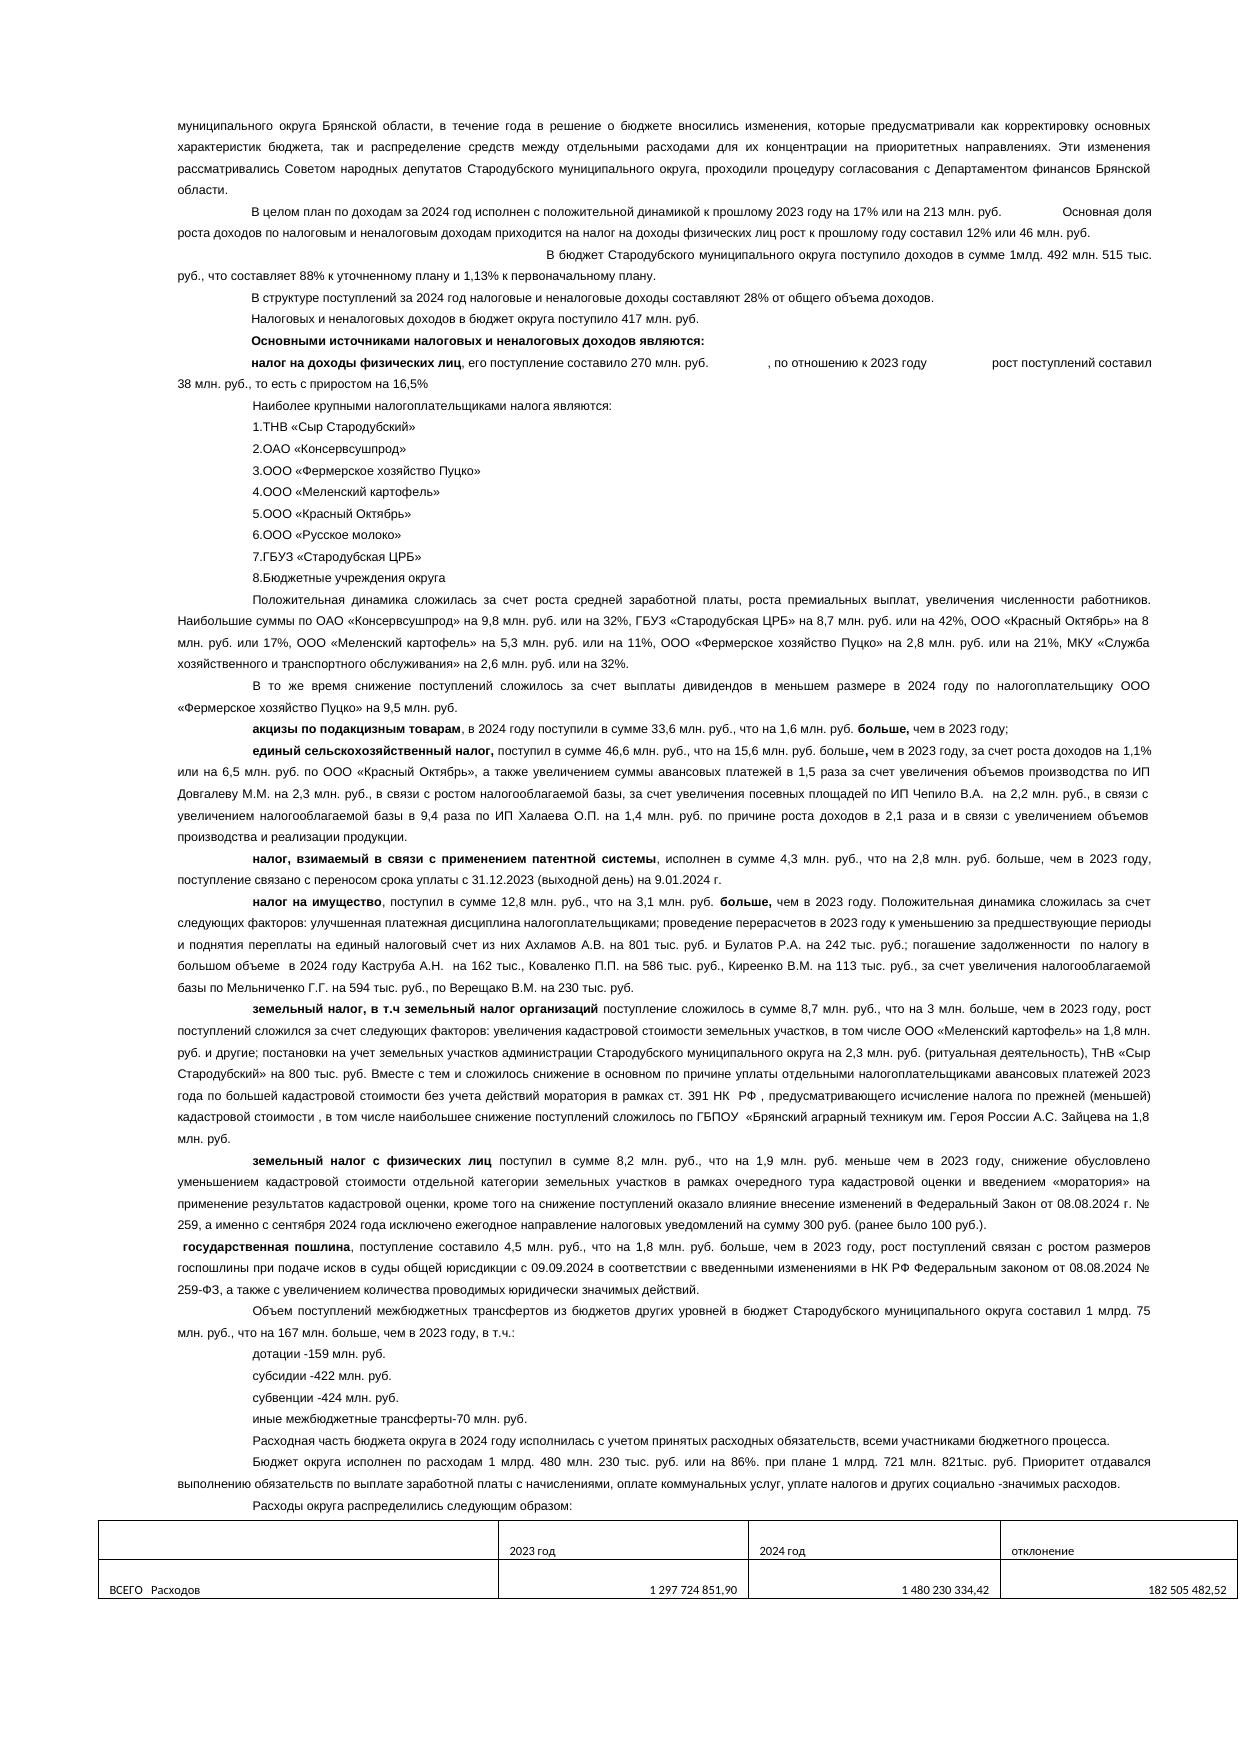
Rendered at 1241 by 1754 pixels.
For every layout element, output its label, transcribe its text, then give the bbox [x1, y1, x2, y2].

text земельный налог, в т.ч земельный налог организаций поступление сложилось в сумме 8,7 млн. руб., что на 3 млн. больше, чем в 2023 году, рост поступлений сложился за счет следующих факторов: увеличения кадастровой стоимости земельных участков, в том числе ООО «Меленский картофель» на 1,8 млн. руб. и другие; постановки на учет земельных участков администрации Стародубского муниципального округа на 2,3 млн. руб. (ритуальная деятельность), ТнВ «Сыр Стародубский» на 800 тыс. руб. Вместе с тем и сложилось снижение в основном по причине уплаты отдельными налогоплательщиками авансовых платежей 2023 года по большей кадастровой стоимости без учета действий моратория в рамках ст. 391 НК РФ , предусматривающего исчисление налога по прежней (меньшей) кадастровой стоимости , в том числе наибольшее снижение поступлений сложилось по ГБПОУ «Брянский аграрный техникум им. Героя России А.С. Зайцева на 1,8 млн. руб. [177, 1002, 1152, 1146]
text налог на имущество, поступил в сумме 12,8 млн. руб., что на 3,1 млн. руб. больше, чем в 2023 году. Положительная динамика сложилась за счет следующих факторов: улучшенная платежная дисциплина налогоплательщиками; проведение перерасчетов в 2023 году к уменьшению за предшествующие периоды и поднятия переплаты на единый налоговый счет из них Ахламов А.В. на 801 тыс. руб. и Булатов Р.А. на 242 тыс. руб.; погашение задолженности по налогу в большом объеме в 2024 году Каструба А.Н. на 162 тыс., Коваленко П.П. на 586 тыс. руб., Киреенко В.М. на 113 тыс. руб., за счет увеличения налогооблагаемой базы по Мельниченко Г.Г. на 594 тыс. руб., по Верещако В.М. на 230 тыс. руб. [177, 894, 1152, 995]
table_cell ВСЕГО Расходов [99, 1560, 498, 1598]
text 6.ООО «Русское молоко» [177, 528, 1152, 542]
text акцизы по подакцизным товарам, в 2024 году поступили в сумме 33,6 млн. руб., что на 1,6 млн. руб. больше, чем в 2023 году; [177, 722, 1152, 736]
table_header 2023 год [499, 1521, 748, 1559]
text Расходы округа распределились следующим образом: [177, 1498, 1152, 1512]
text единый сельскохозяйственный налог, поступил в сумме 46,6 млн. руб., что на 15,6 млн. руб. больше, чем в 2023 году, за счет роста доходов на 1,1% или на 6,5 млн. руб. по ООО «Красный Октябрь», а также увеличением суммы авансовых платежей в 1,5 раза за счет увеличения объемов производства по ИП Довгалеву М.М. на 2,3 млн. руб., в связи с ростом налогооблагаемой базы, за счет увеличения посевных площадей по ИП Чепило В.А. на 2,2 млн. руб., в связи с увеличением налогооблагаемой базы в 9,4 раза по ИП Халаева О.П. на 1,4 млн. руб. по причине роста доходов в 2,1 раза и в связи с увеличением объемов производства и реализации продукции. [177, 743, 1152, 844]
text налог на доходы физических лиц, его поступление составило 270 млн. руб. , по отношению к 2023 году рост поступлений составил 38 млн. руб., то есть с приростом на 16,5% [177, 355, 1152, 391]
text 5.ООО «Красный Октябрь» [177, 506, 1152, 521]
text В то же время снижение поступлений сложилось за счет выплаты дивидендов в меньшем размере в 2024 году по налогоплательщику ООО «Фермерское хозяйство Пуцко» на 9,5 млн. руб. [177, 679, 1152, 715]
text 2.ОАО «Консервсушпрод» [177, 442, 1152, 456]
text Бюджет округа исполнен по расходам 1 млрд. 480 млн. 230 тыс. руб. или на 86%. при плане 1 млрд. 721 млн. 821тыс. руб. Приоритет отдавался выполнению обязательств по выплате заработной платы с начислениями, оплате коммунальных услуг, уплате налогов и других социально -значимых расходов. [177, 1455, 1152, 1491]
text субсидии -422 млн. руб. [177, 1369, 1152, 1383]
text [177, 118, 1152, 197]
text Основными источниками налоговых и неналоговых доходов являются: [177, 334, 1152, 348]
text налог, взимаемый в связи с применением патентной системы, исполнен в сумме 4,3 млн. руб., что на 2,8 млн. руб. больше, чем в 2023 году, поступление связано с переносом срока уплаты с 31.12.2023 (выходной день) на 9.01.2024 г. [177, 851, 1152, 887]
table_cell 1 297 724 851,90 [499, 1560, 748, 1598]
text Налоговых и неналоговых доходов в бюджет округа поступило 417 млн. руб. [177, 312, 1152, 327]
text Наиболее крупными налогоплательщиками налога являются: [177, 398, 1152, 413]
text иные межбюджетные трансферты-70 млн. руб. [177, 1412, 1152, 1426]
table_header отклонение [1001, 1521, 1237, 1559]
text 4.ООО «Меленский картофель» [177, 485, 1152, 499]
table_cell 1 480 230 334,42 [749, 1560, 1000, 1598]
text Положительная динамика сложилась за счет роста средней заработной платы, роста премиальных выплат, увеличения численности работников. Наибольшие суммы по ОАО «Консервсушпрод» на 9,8 млн. руб. или на 32%, ГБУЗ «Стародубская ЦРБ» на 8,7 млн. руб. или на 42%, ООО «Красный Октябрь» на 8 млн. руб. или 17%, ООО «Меленский картофель» на 5,3 млн. руб. или на 11%, ООО «Фермерское хозяйство Пуцко» на 2,8 млн. руб. или на 21%, МКУ «Служба хозяйственного и транспортного обслуживания» на 2,6 млн. руб. или на 32%. [177, 592, 1152, 672]
text 7.ГБУЗ «Стародубская ЦРБ» [177, 549, 1152, 564]
text 8.Бюджетные учреждения округа [177, 571, 1152, 585]
table_header [99, 1521, 498, 1559]
text Объем поступлений межбюджетных трансфертов из бюджетов других уровней в бюджет Стародубского муниципального округа составил 1 млрд. 75 млн. руб., что на 167 млн. больше, чем в 2023 году, в т.ч.: [177, 1304, 1152, 1340]
text Расходная часть бюджета округа в 2024 году исполнилась с учетом принятых расходных обязательств, всеми участниками бюджетного процесса. [177, 1433, 1152, 1448]
text 3.ООО «Фермерское хозяйство Пуцко» [177, 463, 1152, 477]
table_header 2024 год [749, 1521, 1000, 1559]
text земельный налог с физических лиц поступил в сумме 8,2 млн. руб., что на 1,9 млн. руб. меньше чем в 2023 году, снижение обусловлено уменьшением кадастровой стоимости отдельной категории земельных участков в рамках очередного тура кадастровой оценки и введением «моратория» на применение результатов кадастровой оценки, кроме того на снижение поступлений оказало влияние внесение изменений в Федеральный Закон от 08.08.2024 г. № 259, а именно с сентября 2024 года исключено ежегодное направление налоговых уведомлений на сумму 300 руб. (ранее было 100 руб.). [177, 1153, 1152, 1232]
text 1.ТНВ «Сыр Стародубский» [177, 420, 1152, 434]
text субвенции -424 млн. руб. [177, 1390, 1152, 1405]
text В целом план по доходам за 2024 год исполнен с положительной динамикой к прошлому 2023 году на 17% или на 213 млн. руб. Основная доля роста доходов по налоговым и неналоговым доходам приходится на налог на доходы физических лиц рост к прошлому году составил 12% или 46 млн. руб. В бюджет Стародубского муниципального округа поступило доходов в сумме 1млд. 492 млн. 515 тыс. руб., что составляет 88% к уточненному плану и 1,13% к первоначальному плану. [177, 204, 1152, 283]
text В структуре поступлений за 2024 год налоговые и неналоговые доходы составляют 28% от общего объема доходов. [177, 291, 1152, 305]
table_cell 182 505 482,52 [1001, 1560, 1237, 1598]
text дотации -159 млн. руб. [177, 1347, 1152, 1362]
text государственная пошлина, поступление составило 4,5 млн. руб., что на 1,8 млн. руб. больше, чем в 2023 году, рост поступлений связан с ростом размеров госпошлины при подаче исков в суды общей юрисдикции с 09.09.2024 в соответствии с введенными изменениями в НК РФ Федеральным законом от 08.08.2024 № 259-ФЗ, а также с увеличением количества проводимых юридически значимых действий. [177, 1239, 1152, 1297]
